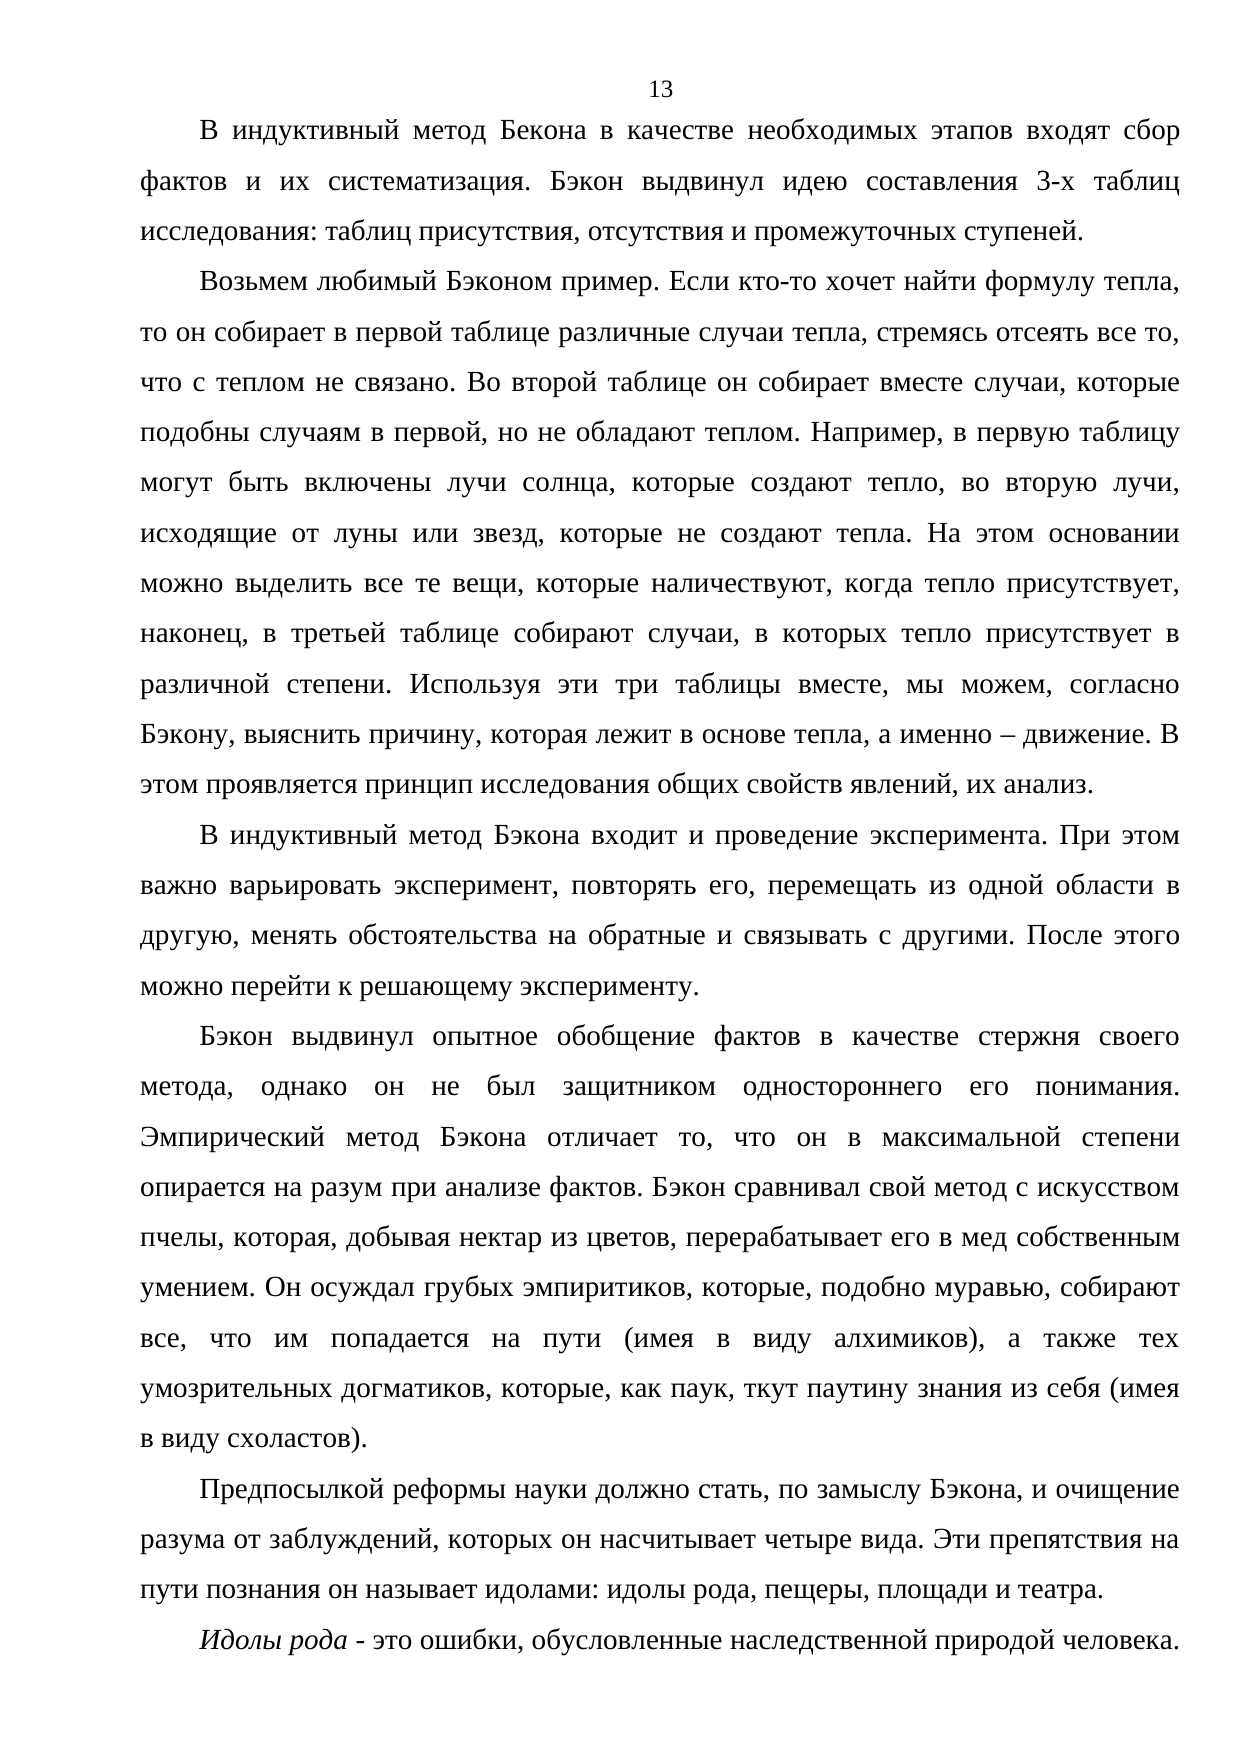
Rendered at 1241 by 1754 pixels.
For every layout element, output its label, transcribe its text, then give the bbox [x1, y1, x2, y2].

text В индуктивный метод Бэкона входит и проведение эксперимента. При этом важно варьировать эксперимент, повторять его, перемещать из одной области в другую, менять обстоятельства на обратные и связывать с другими. После этого можно перейти к решающему эксперименту. [140, 817, 1181, 1001]
text Предпосылкой реформы науки должно стать, по замыслу Бэкона, и очищение разума от заблуждений, которых он насчитывает четыре вида. Эти препятствия на пути познания он называет идолами: идолы рода, пещеры, площади и театра. [140, 1471, 1181, 1605]
text Возьмем любимый Бэконом пример. Если кто-то хочет найти формулу тепла, то он собирает в первой таблице различные случаи тепла, стремясь отсеять все то, что с теплом не связано. Во второй таблице он собирает вместе случаи, которые подобны случаям в первой, но не обладают теплом. Например, в первую таблицу могут быть включены лучи солнца, которые создают тепло, во вторую лучи, исходящие от луны или звезд, которые не создают тепла. На этом основании можно выделить все те вещи, которые наличествуют, когда тепло присутствует, наконец, в третьей таблице собирают случаи, в которых тепло присутствует в различной степени. Используя эти три таблицы вместе, мы можем, согласно Бэкону, выяснить причину, которая лежит в основе тепла, а именно – движение. В этом проявляется принцип исследования общих свойств явлений, их анализ. [140, 263, 1181, 800]
text Бэкон выдвинул опытное обобщение фактов в качестве стержня своего метода, однако он не был защитником одностороннего его понимания. Эмпирический метод Бэкона отличает то, что он в максимальной степени опирается на разум при анализе фактов. Бэкон сравнивал свой метод с искусством пчелы, которая, добывая нектар из цветов, перерабатывает его в мед собственным умением. Он осуждал грубых эмпиритиков, которые, подобно муравью, собирают все, что им попадается на пути (имея в виду алхимиков), а также тех умозрительных догматиков, которые, как паук, ткут паутину знания из себя (имея в виду схоластов). [140, 1018, 1181, 1454]
text В индуктивный метод Бекона в качестве необходимых этапов входят сбор фактов и их систематизация. Бэкон выдвинул идею составления 3-х таблиц исследования: таблиц присутствия, отсутствия и промежуточных ступеней. [140, 112, 1181, 247]
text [140, 1622, 1181, 1655]
